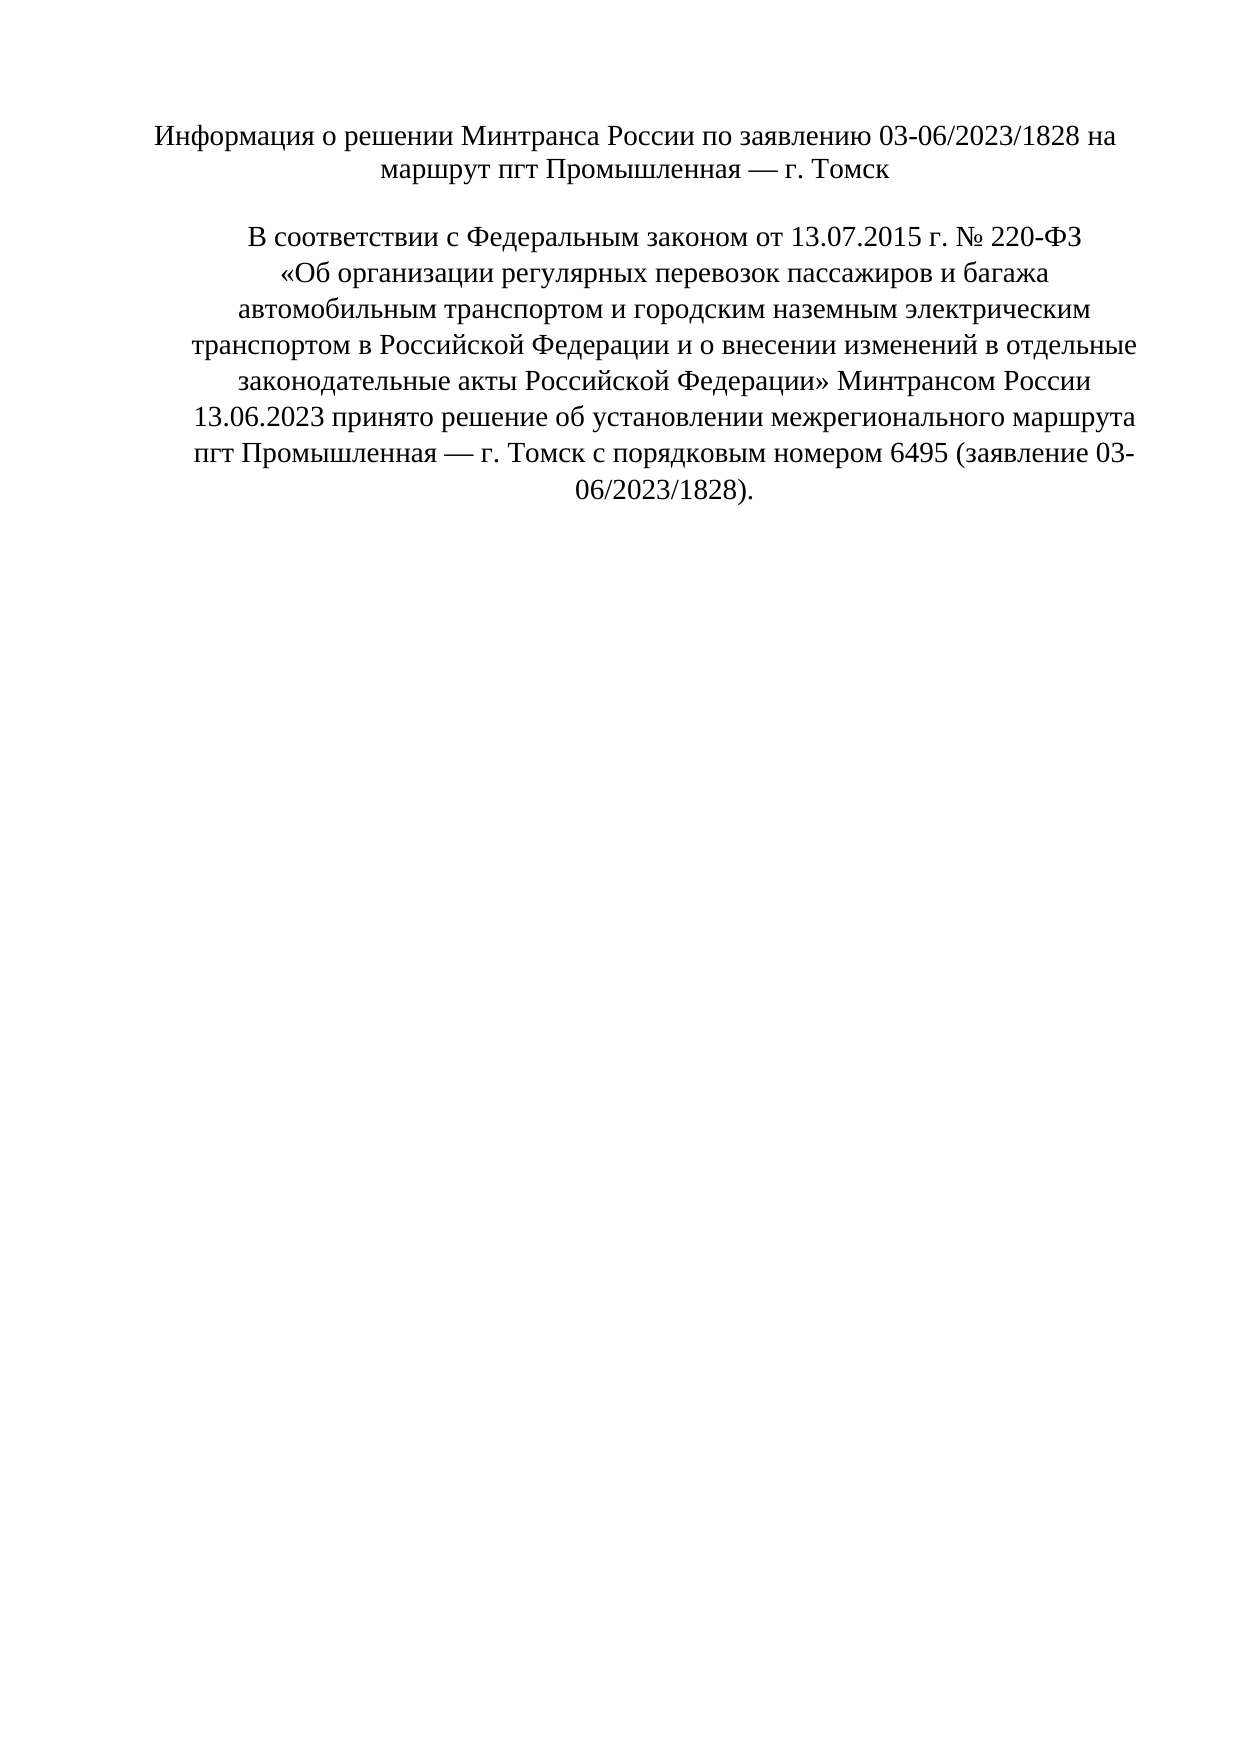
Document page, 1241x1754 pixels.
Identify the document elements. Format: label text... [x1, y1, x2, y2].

text В соответствии с Федеральным законом от 13.07.2015 г. № 220-ФЗ «Об организации регулярных перевозок пассажиров и багажа автомобильным транспортом и городским наземным электрическим транспортом в Российской Федерации и о внесении изменений в отдельные законодательные акты Российской Федерации» Минтрансом России 13.06.2023 принято решение об установлении межрегионального маршрута пгт Промышленная — г. Томск с порядковым номером 6495 (заявление 03-06/2023/1828). [177, 219, 1152, 505]
text Информация о решении Минтранса России по заявлению 03-06/2023/1828 на маршрут пгт Промышленная — г. Томск [118, 118, 1152, 185]
